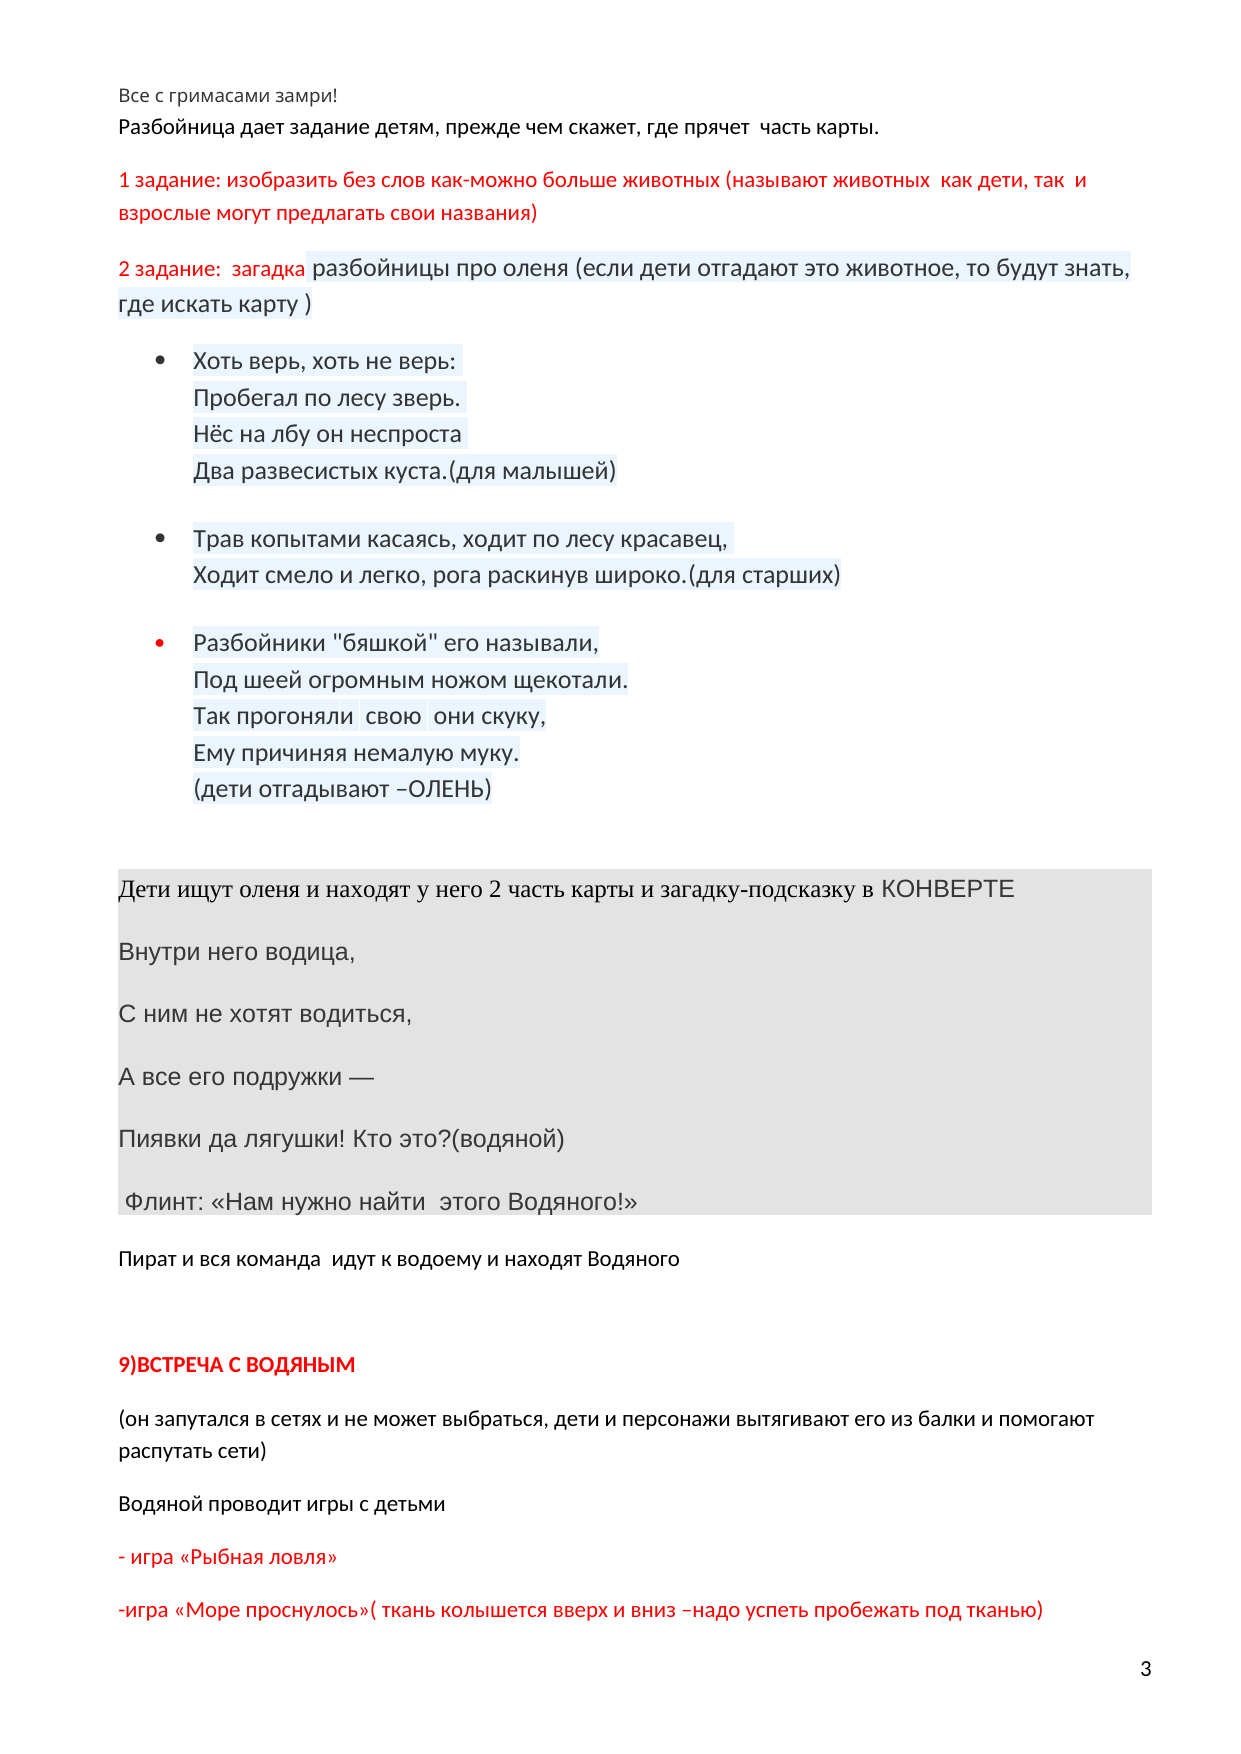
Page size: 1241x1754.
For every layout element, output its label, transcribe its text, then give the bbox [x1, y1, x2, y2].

text Пиявки да лягушки! Кто это?(водяной) [118, 1119, 1152, 1153]
text 2 задание: загадка разбойницы про оленя (если дети отгадают это животное, то будут знать, где искать карту ) [118, 251, 1152, 319]
list Разбойники "бяшкой" его называли, Под шеей огромным ножом щекотали. Так прогоняли свою они скуку, Ему причиняя немалую муку. [156, 626, 1152, 768]
text А все его подружки — [118, 1057, 1152, 1090]
text Все с гримасами замри! Разбойница дает задание детям, прежде чем скажет, где прячет часть карты. [118, 83, 1152, 140]
text Пират и вся команда идут к водоему и находят Водяного [118, 1244, 1152, 1273]
list Трав копытами касаясь, ходит по лесу красавец, Ходит смело и легко, рога раскинув широко.(для старших) [156, 522, 1152, 622]
text С ним не хотят водиться, [118, 994, 1152, 1028]
text Флинт: «Нам нужно найти этого Водяного!» [118, 1182, 1152, 1215]
list (дети отгадывают –ОЛЕНЬ) [193, 772, 1152, 836]
text Дети ищут оленя и находят у него 2 часть карты и загадку-подсказку в КОНВЕРТЕ [118, 869, 1152, 903]
text 9)ВСТРЕЧА С ВОДЯНЫМ [118, 1351, 1152, 1379]
text Внутри него водица, [118, 932, 1152, 965]
text (он запутался в сетях и не может выбраться, дети и персонажи вытягивают его из балки и помогают распутать сети) [118, 1404, 1152, 1464]
text -игра «Море проснулось»( ткань колышется вверх и вниз –надо успеть пробежать под тканью) [118, 1595, 1152, 1623]
text - игра «Рыбная ловля» [118, 1542, 1152, 1570]
text Водяной проводит игры с детьми [118, 1489, 1152, 1517]
list Хоть верь, хоть не верь: Пробегал по лесу зверь. Нёс на лбу он неспроста Два развесистых куста.(для малышей) [156, 344, 1152, 518]
text 1 задание: изобразить без слов как-можно больше животных (называют животных как дети, так и взрослые могут предлагать свои названия) [118, 165, 1152, 226]
